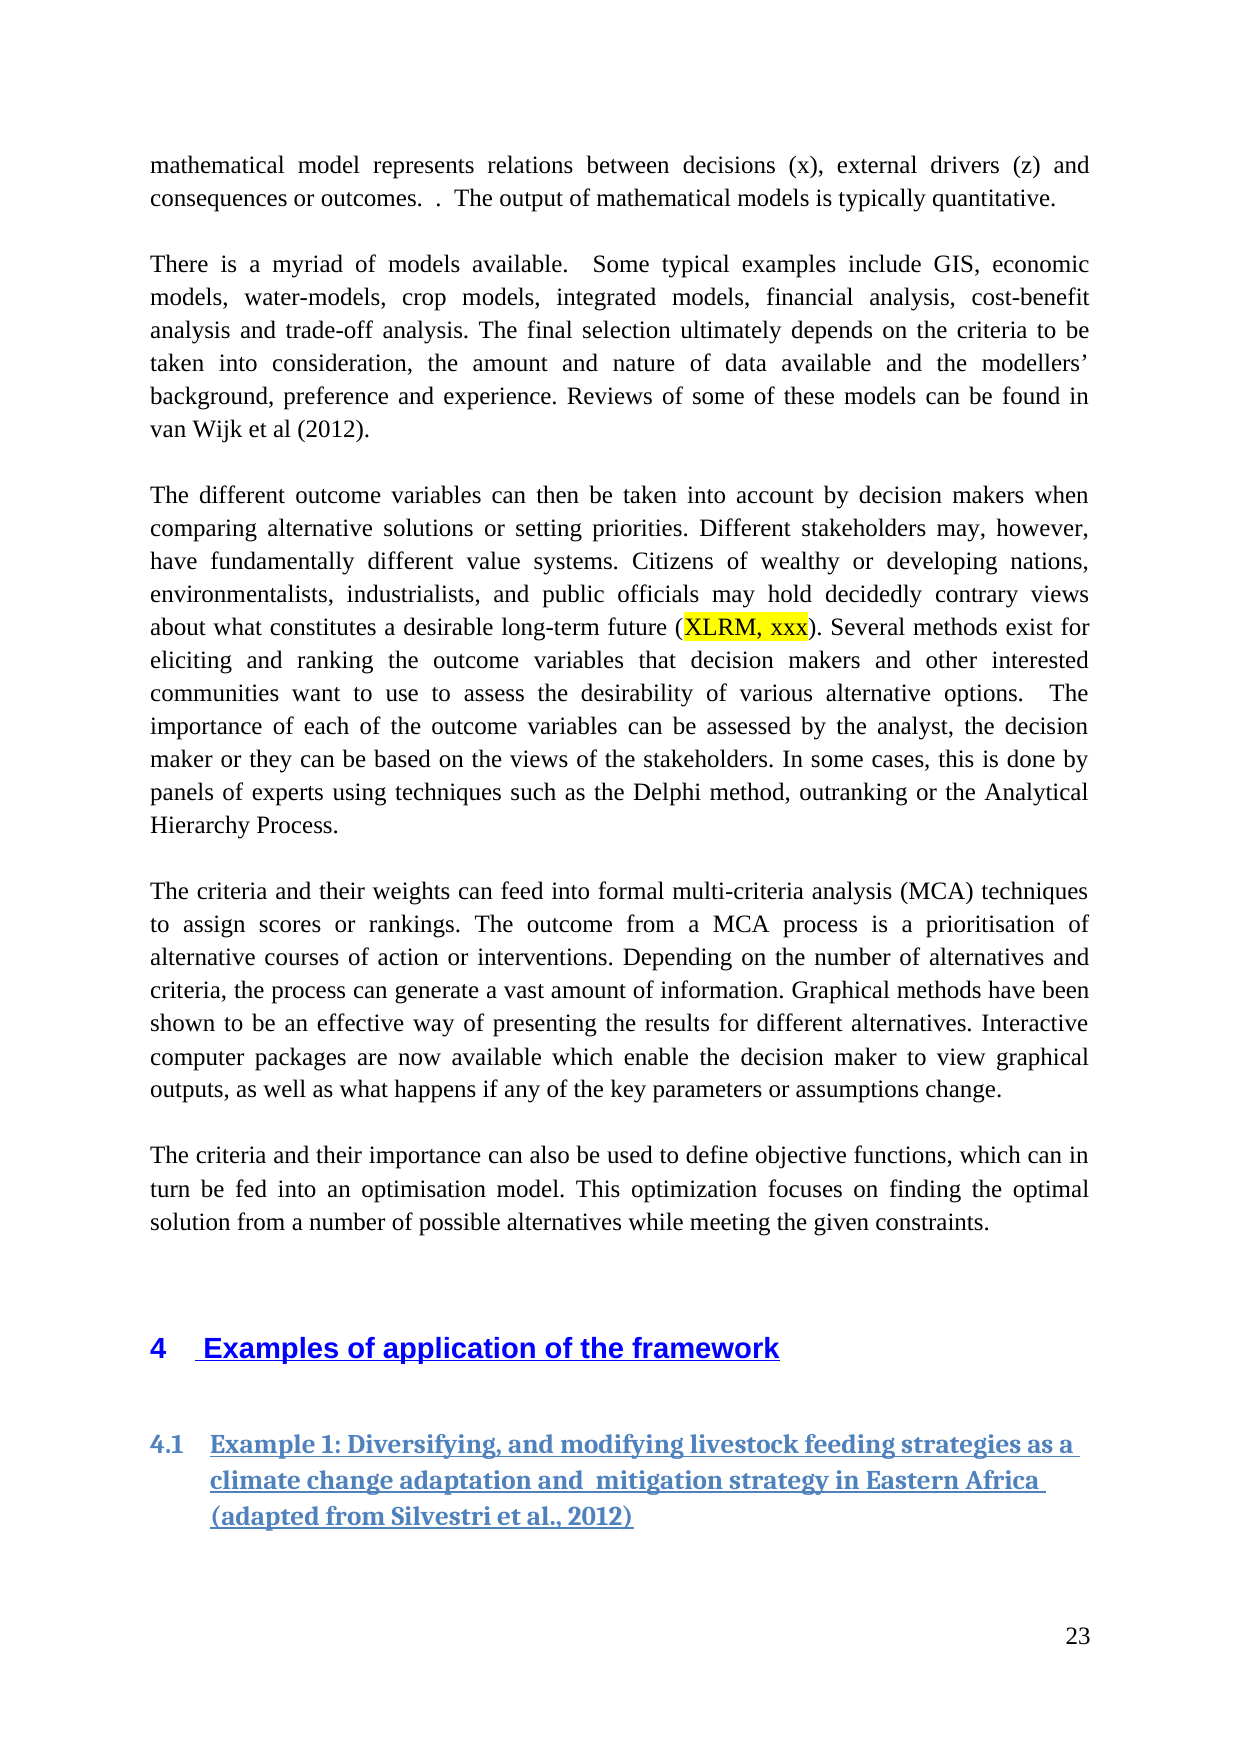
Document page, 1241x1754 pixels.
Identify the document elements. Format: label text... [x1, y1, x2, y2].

list The different outcome variables can then be taken into account by decision makers when comparing alternative solutions or setting priorities. Different stakeholders may, however, have fundamentally different value systems. Citizens of wealthy or developing nations, environmentalists, industrialists, and public officials may hold decidedly contrary views about what constitutes a desirable long-term future (XLRM, xxx). Several methods exist for eliciting and ranking the outcome variables that decision makers and other interested communities want to use to assess the desirability of various alternative options. The importance of each of the outcome variables can be assessed by the analyst, the decision maker or they can be based on the views of the stakeholders. In some cases, this is done by panels of experts using techniques such as the Delphi method, outranking or the Analytical Hierarchy Process. [150, 480, 1090, 839]
list The criteria and their weights can feed into formal multi-criteria analysis (MCA) techniques to assign scores or rankings. The outcome from a MCA process is a prioritisation of alternative courses of action or interventions. Depending on the number of alternatives and criteria, the process can generate a vast amount of information. Graphical methods have been shown to be an effective way of presenting the results for different alternatives. Interactive computer packages are now available which enable the decision maker to view graphical outputs, as well as what happens if any of the key parameters or assumptions change. [150, 876, 1090, 1103]
subtitle Example 1: Diversifying, and modifying livestock feeding strategies as a climate change adaptation and mitigation strategy in Eastern Africa (adapted from Silvestri et al., 2012) [150, 1429, 1090, 1532]
subtitle Examples of application of the framework [150, 1331, 1090, 1364]
list The criteria and their importance can also be used to define objective functions, which can in turn be fed into an optimisation model. This optimization focuses on finding the optimal solution from a number of possible alternatives while meeting the given constraints. [150, 1141, 1090, 1235]
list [150, 150, 1090, 212]
list There is a myriad of models available. Some typical examples include GIS, economic models, water-models, crop models, integrated models, financial analysis, cost-benefit analysis and trade-off analysis. The final selection ultimately depends on the criteria to be taken into consideration, the amount and nature of data available and the modellers’ background, preference and experience. Reviews of some of these models can be found in van Wijk et al (2012). [150, 249, 1090, 443]
